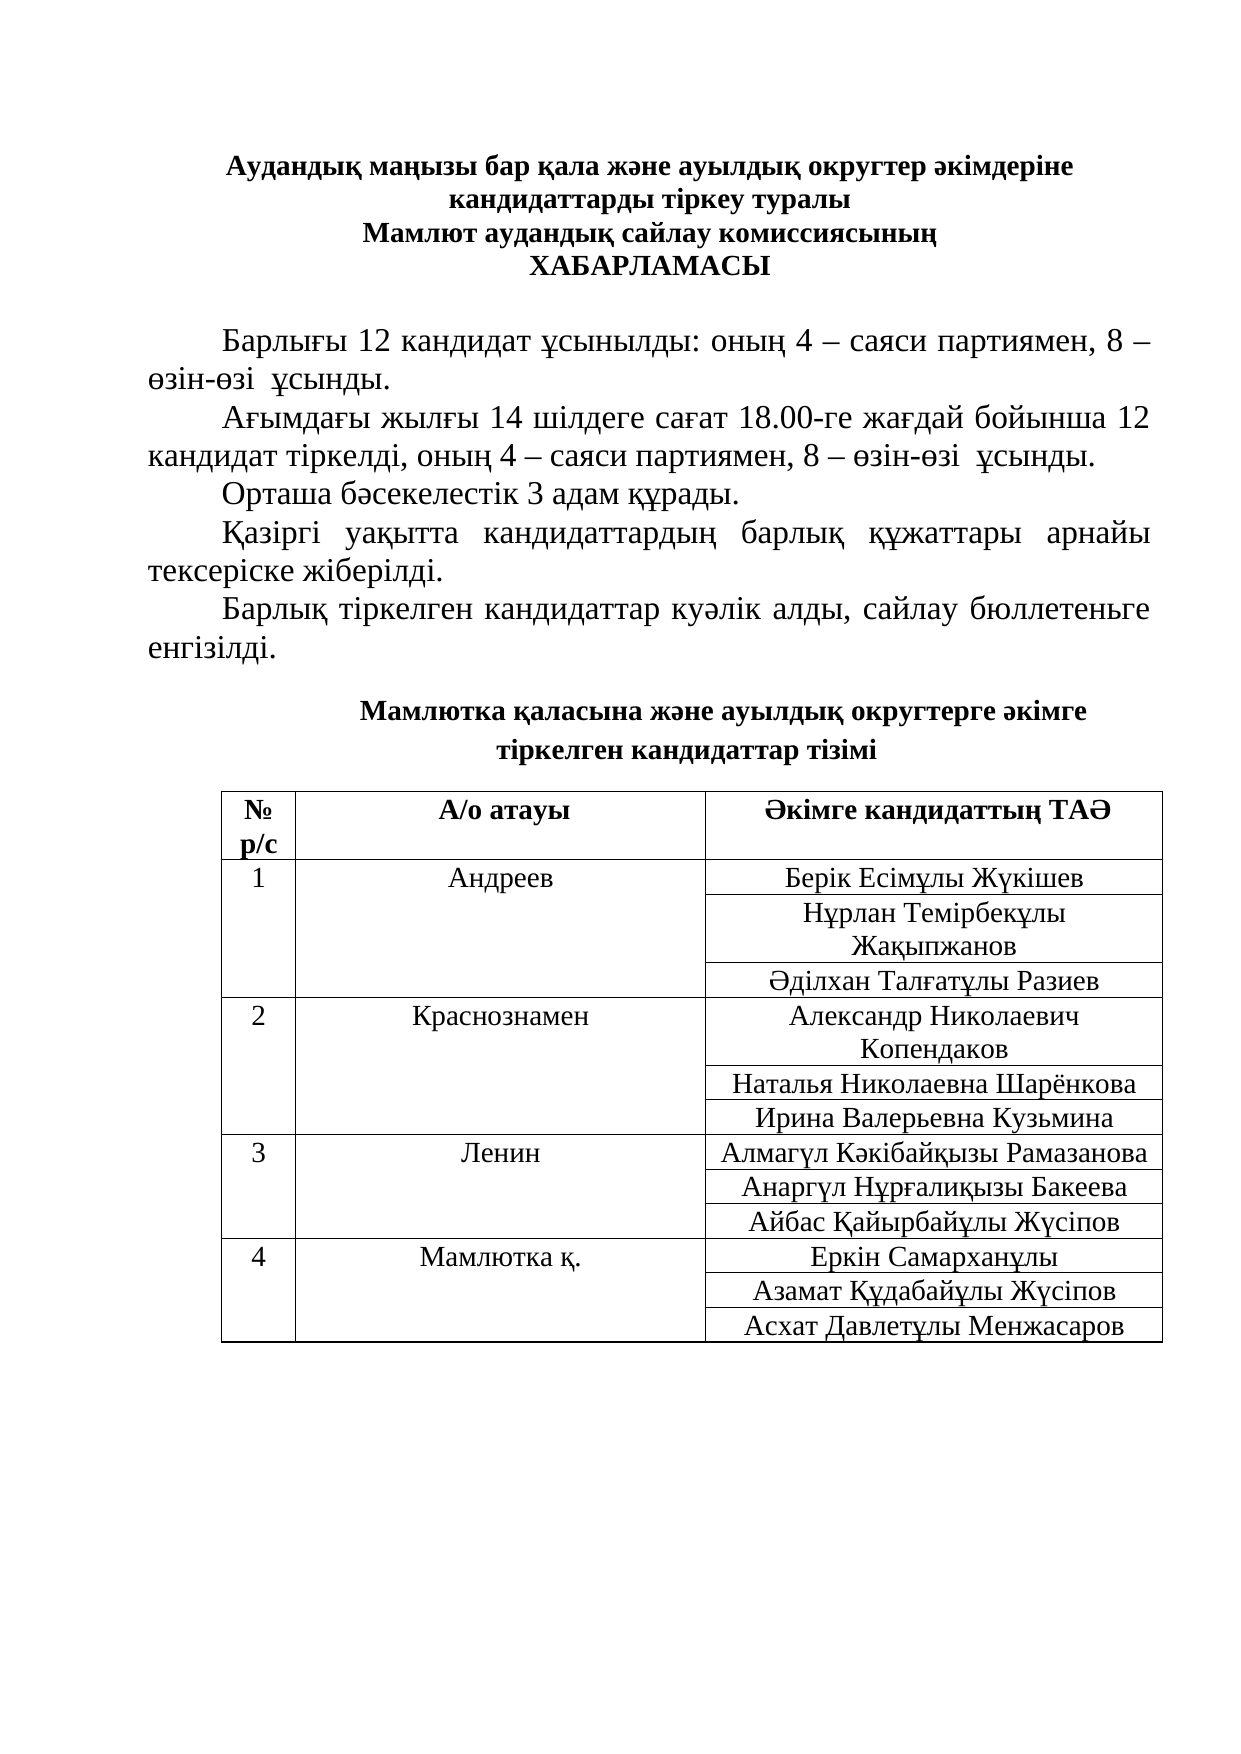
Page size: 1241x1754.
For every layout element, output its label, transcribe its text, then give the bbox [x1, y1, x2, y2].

table_header № р/с [222, 792, 295, 859]
table_header Әкімге кандидаттың ТАӘ [706, 792, 1162, 859]
table_cell Анаргүл Нұрғалиқызы Бакеева [706, 1170, 1162, 1203]
table_cell Наталья Николаевна Шарёнкова [706, 1066, 1162, 1099]
table_cell 4 [222, 1239, 295, 1341]
text Барлығы 12 кандидат ұсынылды: оның 4 – саяси партиямен, 8 – өзін-өзі ұсынды. [148, 320, 1152, 397]
table_cell Мамлютка қ. [296, 1239, 705, 1341]
table_cell Асхат Давлетұлы Менжасаров [706, 1308, 1162, 1341]
table_cell Ленин [296, 1135, 705, 1238]
table_cell Айбас Қайырбайұлы Жүсіпов [706, 1204, 1162, 1238]
table_cell 1 [222, 860, 295, 997]
text Барлық тіркелген кандидаттар куәлік алды, сайлау бюллетеньге енгізілді. [148, 588, 1152, 665]
text Орташа бәсекелестік 3 адам құрады. [148, 473, 1152, 512]
table_cell Нұрлан Темірбекұлы Жақыпжанов [706, 895, 1162, 962]
table_cell Александр Николаевич Копендаков [706, 998, 1162, 1065]
table_cell Әділхан Талғатұлы Разиев [706, 963, 1162, 997]
table_cell Краснознамен [296, 998, 705, 1134]
text Қазіргі уақытта кандидаттардың барлық құжаттары арнайы тексеріске жіберілді. [148, 512, 1152, 588]
table_cell 2 [222, 998, 295, 1134]
table_cell 3 [222, 1135, 295, 1238]
table_cell Алмагүл Кәкібайқызы Рамазанова [706, 1135, 1162, 1168]
table_header А/о атауы [296, 792, 705, 859]
text Мамлютка қаласына және ауылдық округтерге әкімге тіркелген кандидаттар тізімі [221, 693, 1152, 765]
table_cell Азамат Құдабайұлы Жүсіпов [706, 1273, 1162, 1307]
text Мамлют аудандық сайлау комиссиясының [148, 215, 1152, 248]
table_cell Еркін Самарханұлы [706, 1239, 1162, 1272]
text Ағымдағы жылғы 14 шілдеге сағат 18.00-ге жағдай бойынша 12 кандидат тіркелді, оның 4 – саяси партиямен, 8 – өзін-өзі ұсынды. [148, 397, 1152, 473]
text Аудандық маңызы бар қала және ауылдық округтер әкімдеріне кандидаттарды тіркеу туралы [148, 148, 1152, 215]
table_cell Берік Есімұлы Жүкішев [706, 860, 1162, 894]
table_cell Ирина Валерьевна Кузьмина [706, 1100, 1162, 1134]
table_cell Андреев [296, 860, 705, 997]
text ХАБАРЛАМАСЫ [148, 248, 1152, 282]
